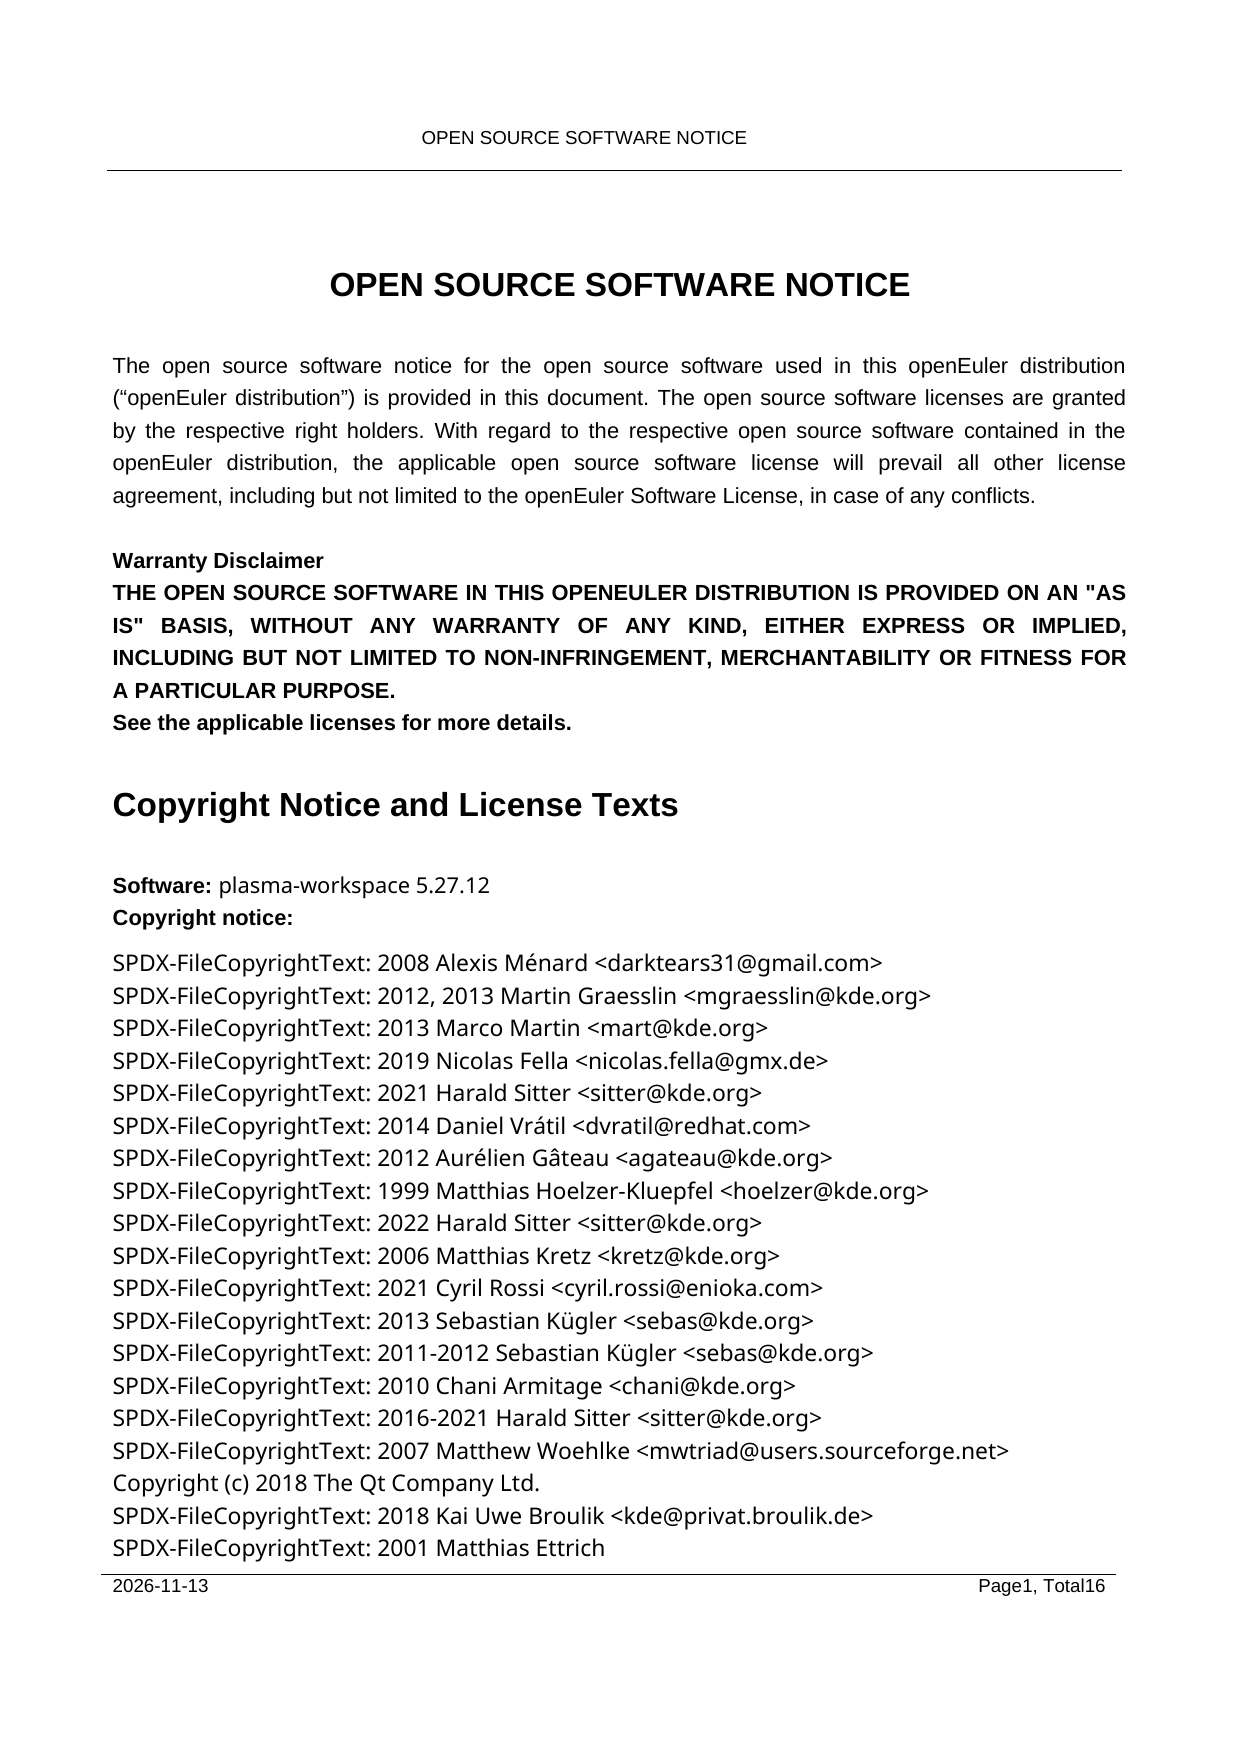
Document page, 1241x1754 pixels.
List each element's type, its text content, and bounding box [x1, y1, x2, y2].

text THE OPEN SOURCE SOFTWARE IN THIS OPENEULER DISTRIBUTION IS PROVIDED ON AN "AS IS" BASIS, WITHOUT ANY WARRANTY OF ANY KIND, EITHER EXPRESS OR IMPLIED, INCLUDING BUT NOT LIMITED TO NON-INFRINGEMENT, MERCHANTABILITY OR FITNESS FOR A PARTICULAR PURPOSE. See the applicable licenses for more details. [112, 576, 1128, 739]
title Software: plasma-workspace 5.27.12 [112, 869, 1128, 901]
text OPEN SOURCE SOFTWARE NOTICE [112, 251, 1128, 316]
text Copyright notice: [112, 901, 1128, 934]
text The open source software notice for the open source software used in this openEuler distribution (“openEuler distribution”) is provided in this document. The open source software licenses are granted by the respective right holders. With regard to the respective open source software contained in the openEuler distribution, the applicable open source software license will prevail all other license agreement, including but not limited to the openEuler Software License, in case of any conflicts. [112, 349, 1128, 511]
text Copyright Notice and License Texts [112, 771, 1128, 836]
text Warranty Disclaimer [112, 544, 1128, 576]
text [112, 947, 1128, 1564]
